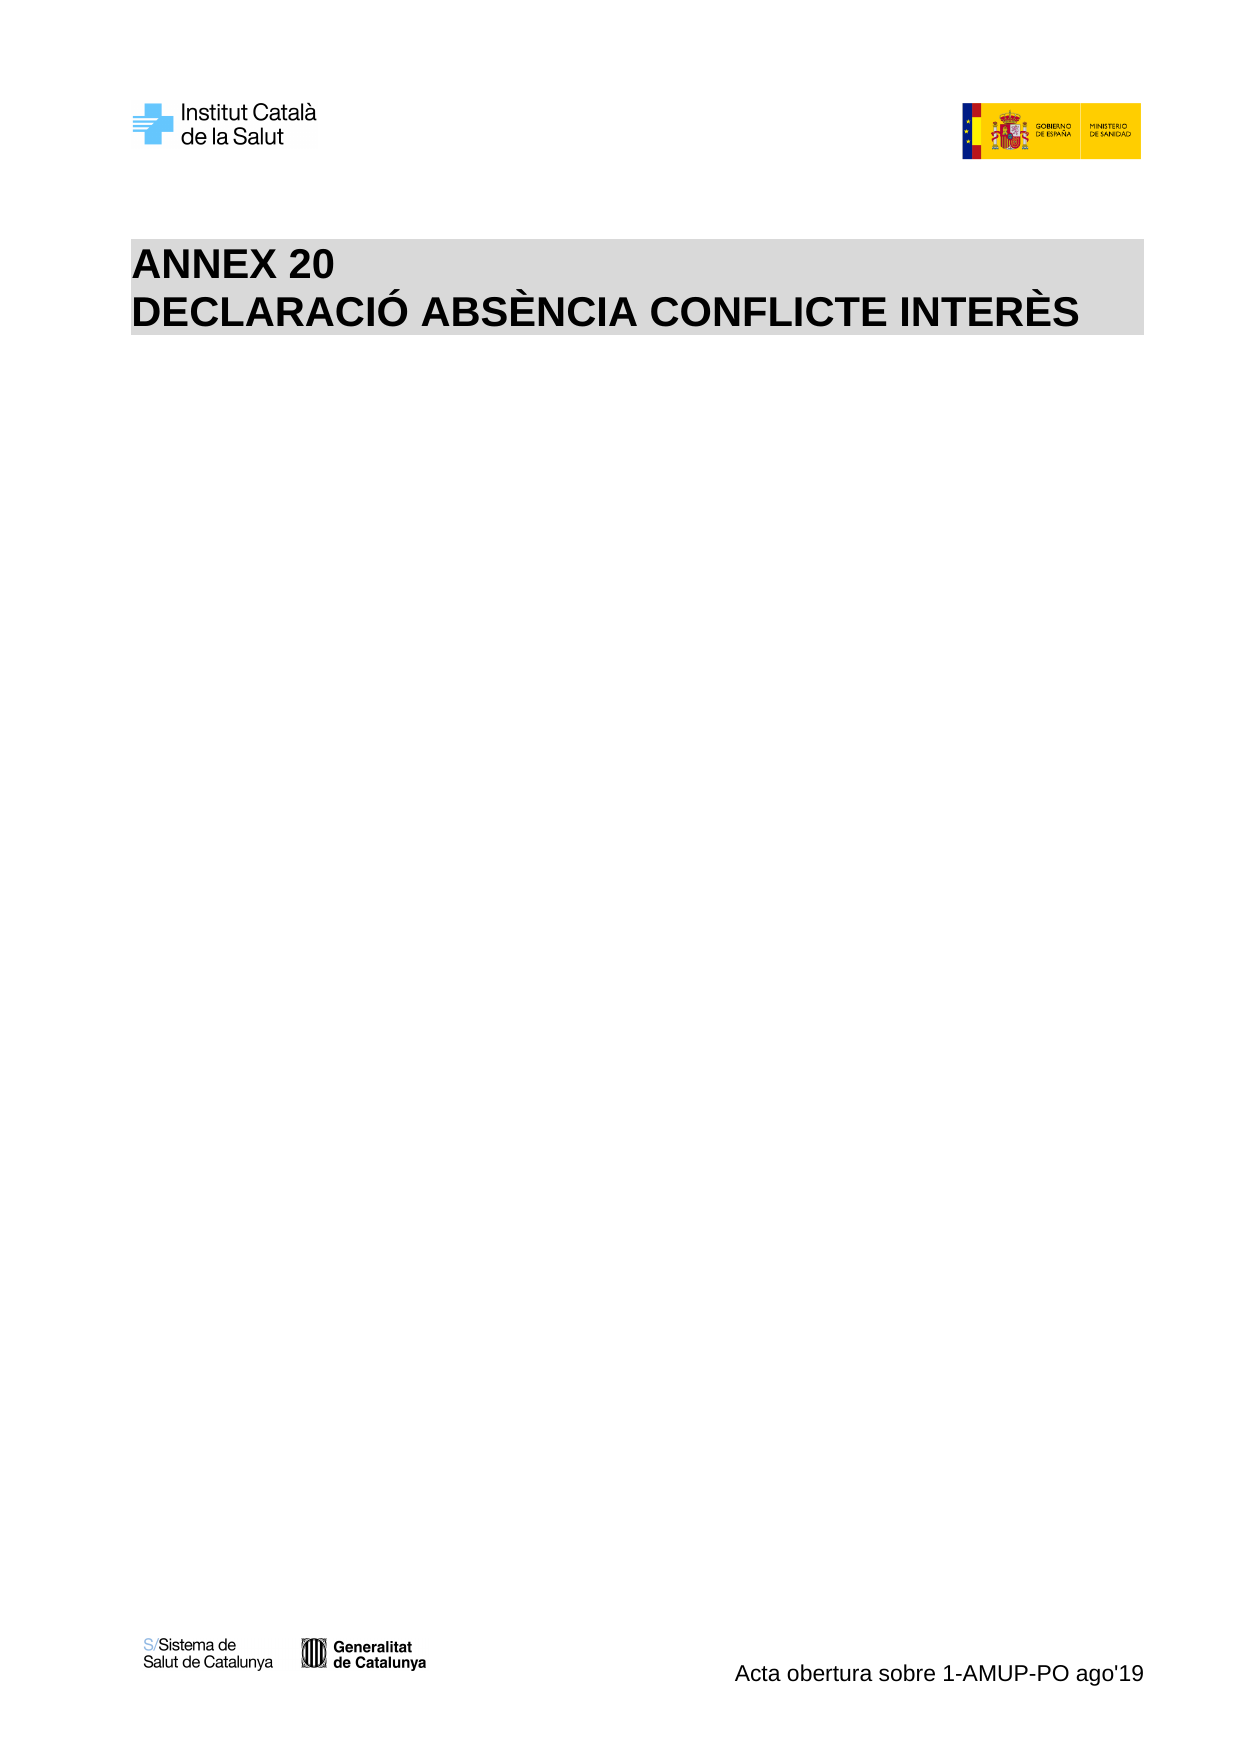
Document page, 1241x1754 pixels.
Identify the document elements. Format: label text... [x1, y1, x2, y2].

picture [131, 100, 319, 149]
text ANNEX 20 [131, 239, 1144, 287]
text DECLARACIÓ ABSÈNCIA CONFLICTE INTERÈS [131, 287, 1144, 335]
picture [142, 1638, 429, 1671]
picture [961, 101, 1142, 161]
